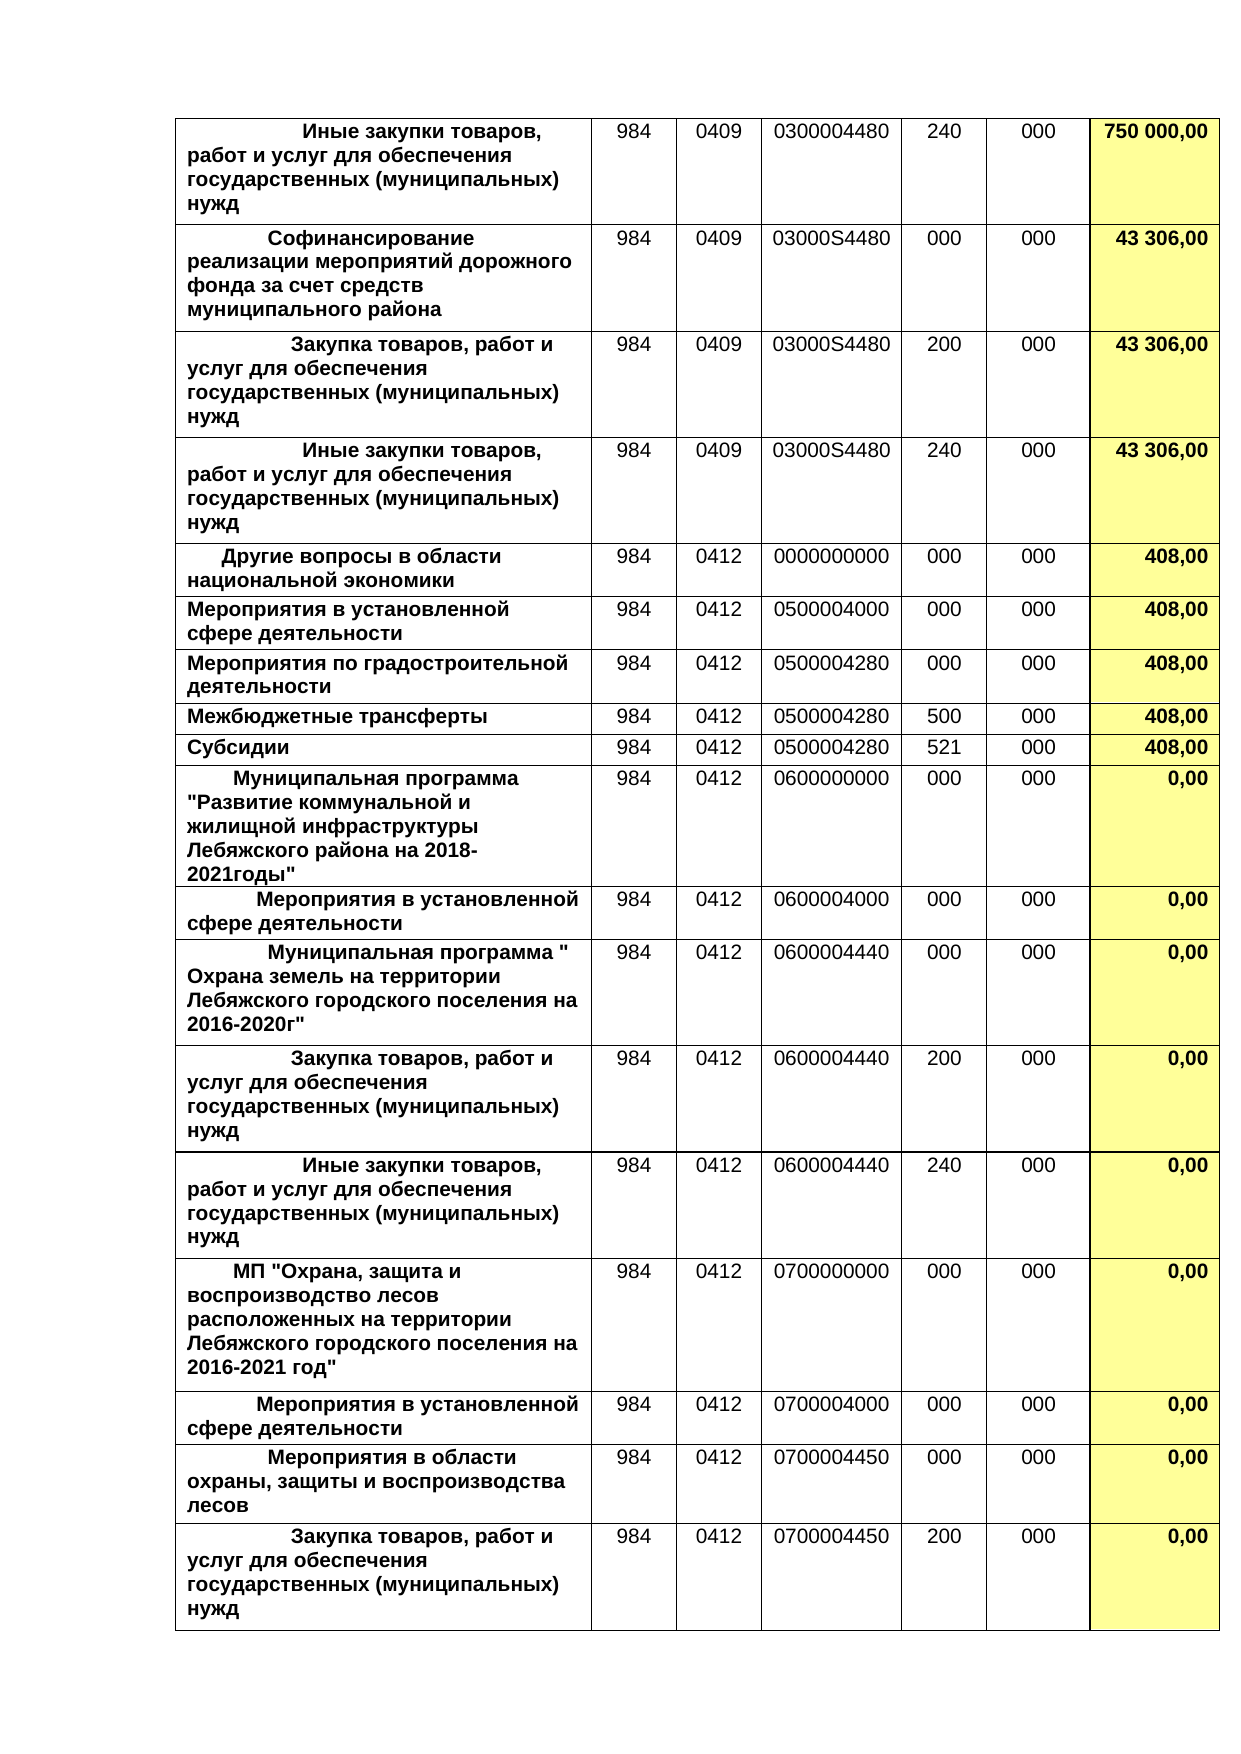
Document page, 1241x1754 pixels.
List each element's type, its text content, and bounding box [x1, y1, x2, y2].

table_cell Закупка товаров, работ и услуг для обеспечения государственных (муниципальных) нужд [176, 1524, 591, 1629]
table_cell 000 [902, 766, 986, 886]
table_cell Мероприятия по градостроительной деятельности [176, 650, 591, 702]
table_cell 43 306,00 [1091, 332, 1219, 437]
table_cell 0,00 [1091, 940, 1219, 1045]
table_cell 000 [987, 438, 1089, 543]
table_cell 0700004450 [762, 1445, 901, 1523]
table_cell 408,00 [1091, 650, 1219, 702]
table_cell 000 [902, 225, 986, 331]
table_cell 03000S4480 [762, 332, 901, 437]
table_cell 984 [592, 1153, 676, 1258]
table_cell 0500004280 [762, 735, 901, 765]
table_cell 0412 [677, 1259, 761, 1391]
table_cell 984 [592, 225, 676, 331]
table_cell Иные закупки товаров, работ и услуг для обеспечения государственных (муниципальных) нужд [176, 438, 591, 543]
table_cell Муниципальная программа " Охрана земель на территории Лебяжского городского поселения на 2016-2020г" [176, 940, 591, 1045]
table_cell 408,00 [1091, 735, 1219, 765]
table_cell Мероприятия в установленной сфере деятельности [176, 597, 591, 649]
table_cell 000 [987, 1445, 1089, 1523]
table_cell 03000S4480 [762, 438, 901, 543]
table_cell 240 [902, 1153, 986, 1258]
table_cell Иные закупки товаров, работ и услуг для обеспечения государственных (муниципальных) нужд [176, 1153, 591, 1258]
table_cell 984 [592, 650, 676, 702]
table_cell 200 [902, 1046, 986, 1151]
table_cell 0,00 [1091, 766, 1219, 886]
table_cell 03000S4480 [762, 225, 901, 331]
table_cell 0300004480 [762, 119, 901, 224]
table_cell 0412 [677, 1392, 761, 1444]
table_cell Муниципальная программа "Развитие коммунальной и жилищной инфраструктуры Лебяжского района на 2018-2021годы" [176, 766, 591, 886]
table_cell 0500004280 [762, 704, 901, 734]
table_cell 0412 [677, 544, 761, 596]
table_cell 0,00 [1091, 1153, 1219, 1258]
table_cell 43 306,00 [1091, 225, 1219, 331]
table_cell 984 [592, 1259, 676, 1391]
table_cell 0412 [677, 1153, 761, 1258]
table_cell Закупка товаров, работ и услуг для обеспечения государственных (муниципальных) нужд [176, 1046, 591, 1151]
table_cell 0,00 [1091, 1524, 1219, 1629]
table_cell 000 [902, 887, 986, 939]
table_cell 000 [987, 119, 1089, 224]
table_cell 0500004280 [762, 650, 901, 702]
table_cell Закупка товаров, работ и услуг для обеспечения государственных (муниципальных) нужд [176, 332, 591, 437]
table_cell Межбюджетные трансферты [176, 704, 591, 734]
table_cell 0600004440 [762, 1046, 901, 1151]
table_cell 984 [592, 597, 676, 649]
table_cell 0600004440 [762, 940, 901, 1045]
table_cell 0412 [677, 1524, 761, 1629]
table_cell 0412 [677, 887, 761, 939]
table_cell Мероприятия в установленной сфере деятельности [176, 1392, 591, 1444]
table_cell 0409 [677, 225, 761, 331]
table_cell 984 [592, 332, 676, 437]
table_cell 0000000000 [762, 544, 901, 596]
table_cell 000 [987, 1392, 1089, 1444]
table_cell 0700000000 [762, 1259, 901, 1391]
table_cell 000 [987, 544, 1089, 596]
table_cell 000 [902, 597, 986, 649]
table_cell 0412 [677, 597, 761, 649]
table_cell 000 [987, 597, 1089, 649]
table_cell 408,00 [1091, 704, 1219, 734]
table_cell 0412 [677, 1445, 761, 1523]
table_cell 0500004000 [762, 597, 901, 649]
table_cell 0700004000 [762, 1392, 901, 1444]
table_cell 0409 [677, 332, 761, 437]
table_cell 0412 [677, 704, 761, 734]
table_cell 0,00 [1091, 1445, 1219, 1523]
table_cell 984 [592, 1445, 676, 1523]
table_cell Другие вопросы в области национальной экономики [176, 544, 591, 596]
table_cell 0412 [677, 735, 761, 765]
table_cell 984 [592, 940, 676, 1045]
table_cell 0600004440 [762, 1153, 901, 1258]
table_cell 0,00 [1091, 1046, 1219, 1151]
table_cell 0409 [677, 438, 761, 543]
table_cell 984 [592, 704, 676, 734]
table_cell 0700004450 [762, 1524, 901, 1629]
table_cell Мероприятия в области охраны, защиты и воспроизводства лесов [176, 1445, 591, 1523]
table_cell 408,00 [1091, 597, 1219, 649]
table_cell Мероприятия в установленной сфере деятельности [176, 887, 591, 939]
table_cell 984 [592, 1392, 676, 1444]
table_cell 000 [902, 1259, 986, 1391]
table_cell Софинансирование реализации мероприятий дорожного фонда за счет средств муниципального района [176, 225, 591, 331]
table_cell 000 [987, 1524, 1089, 1629]
table_cell 0409 [677, 119, 761, 224]
table_cell 0412 [677, 1046, 761, 1151]
table_cell 750 000,00 [1091, 119, 1219, 224]
table_cell 240 [902, 438, 986, 543]
table_cell 984 [592, 735, 676, 765]
table_cell 0,00 [1091, 1392, 1219, 1444]
table_cell МП "Охрана, защита и воспроизводство лесов расположенных на территории Лебяжского городского поселения на 2016-2021 год" [176, 1259, 591, 1391]
table_cell 408,00 [1091, 544, 1219, 596]
table_cell Иные закупки товаров, работ и услуг для обеспечения государственных (муниципальных) нужд [176, 119, 591, 224]
table_cell 000 [987, 332, 1089, 437]
table_cell Субсидии [176, 735, 591, 765]
table_cell 0412 [677, 766, 761, 886]
table_cell 0600004000 [762, 887, 901, 939]
table_cell 000 [987, 1046, 1089, 1151]
table_cell 0,00 [1091, 1259, 1219, 1391]
table_cell 0412 [677, 650, 761, 702]
table_cell 000 [987, 887, 1089, 939]
table_cell 984 [592, 544, 676, 596]
table_cell 200 [902, 332, 986, 437]
table_cell 0,00 [1091, 887, 1219, 939]
table_cell 000 [987, 1259, 1089, 1391]
table_cell 984 [592, 766, 676, 886]
table_cell 984 [592, 887, 676, 939]
table_cell 000 [902, 1445, 986, 1523]
table_cell 0412 [677, 940, 761, 1045]
table_cell 984 [592, 1046, 676, 1151]
table_cell 000 [987, 225, 1089, 331]
table_cell 000 [987, 766, 1089, 886]
table_cell 500 [902, 704, 986, 734]
table_cell 000 [902, 544, 986, 596]
table_cell 000 [987, 704, 1089, 734]
table_cell 000 [987, 940, 1089, 1045]
table_cell 000 [987, 735, 1089, 765]
table_cell 984 [592, 119, 676, 224]
table_cell 43 306,00 [1091, 438, 1219, 543]
table_cell 000 [987, 1153, 1089, 1258]
table_cell 984 [592, 1524, 676, 1629]
table_cell 200 [902, 1524, 986, 1629]
table_cell 000 [902, 1392, 986, 1444]
table_cell 240 [902, 119, 986, 224]
table_cell 0600000000 [762, 766, 901, 886]
table_cell 000 [902, 940, 986, 1045]
table_cell 521 [902, 735, 986, 765]
table_cell 000 [987, 650, 1089, 702]
table_cell 984 [592, 438, 676, 543]
table_cell 000 [902, 650, 986, 702]
